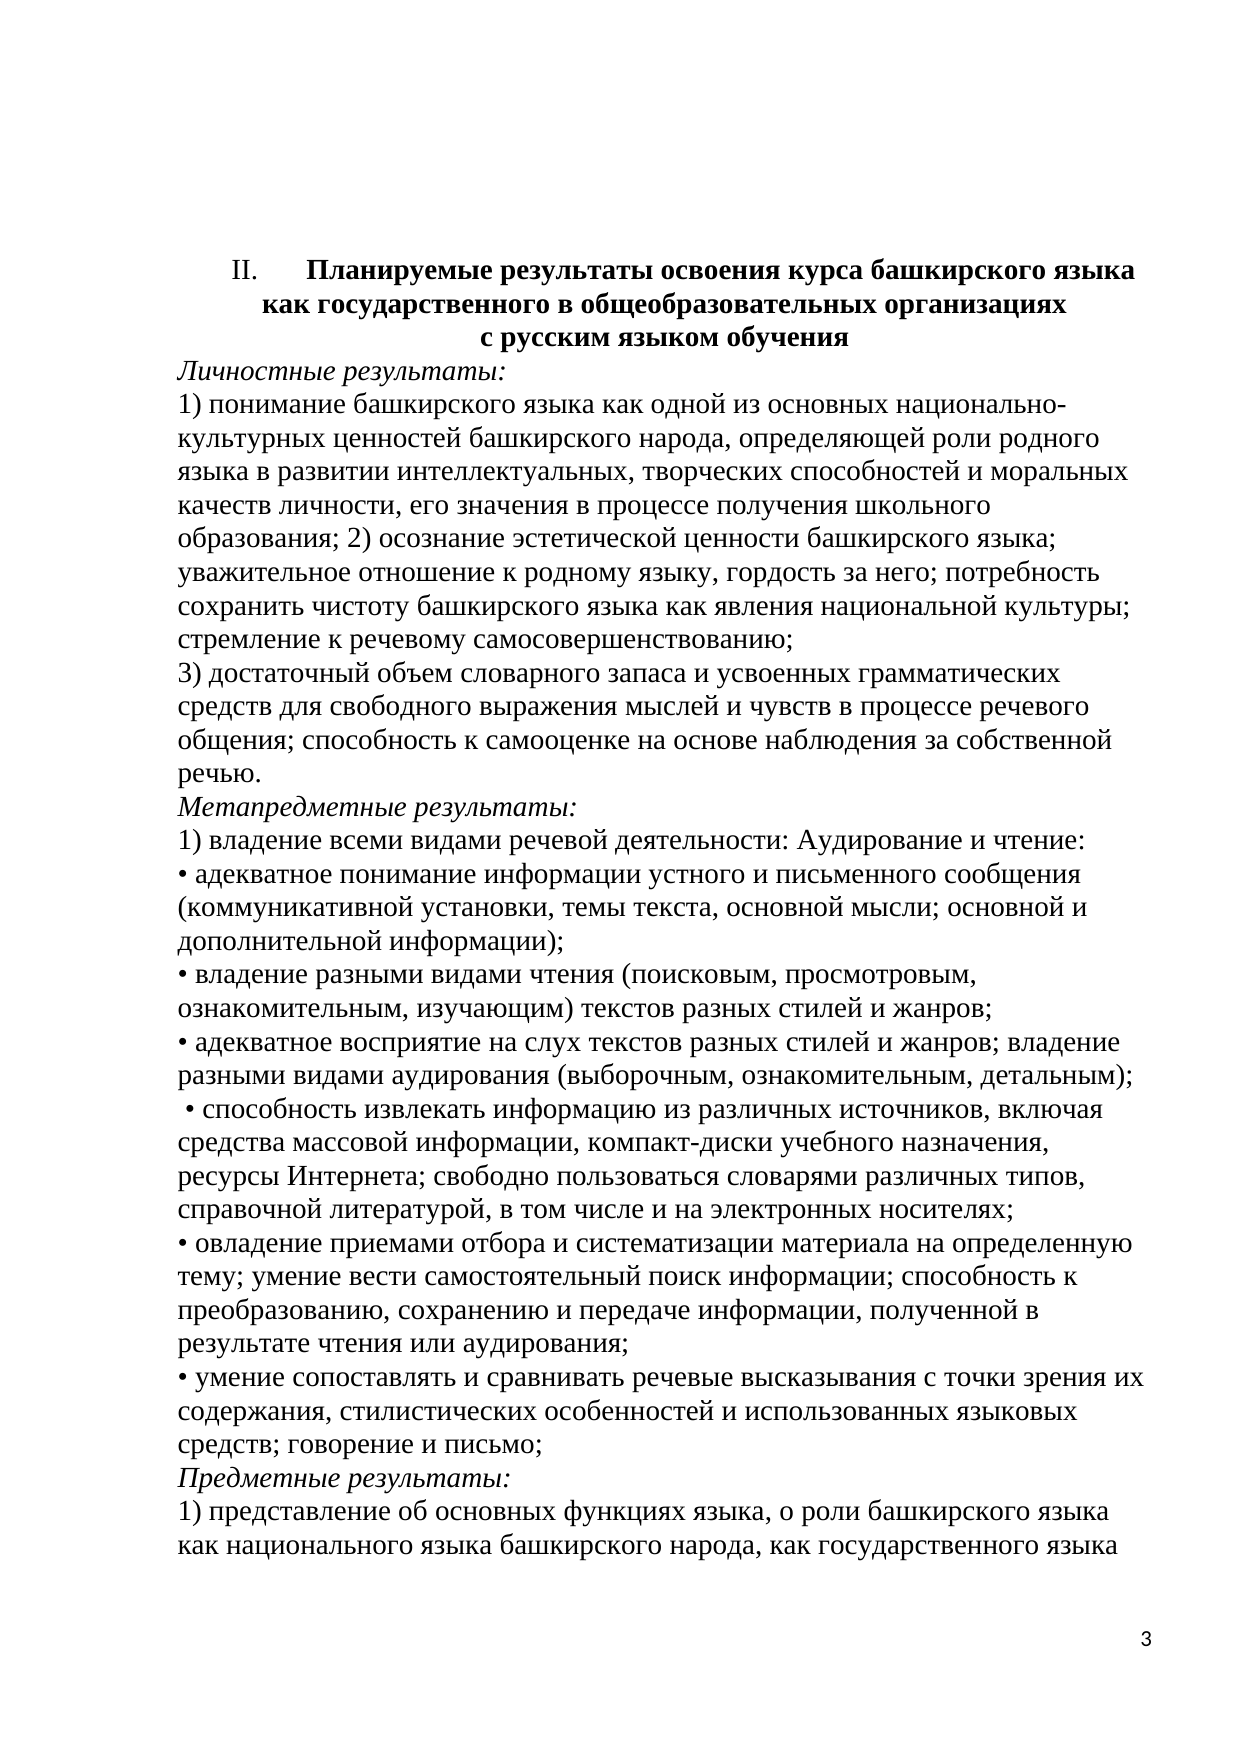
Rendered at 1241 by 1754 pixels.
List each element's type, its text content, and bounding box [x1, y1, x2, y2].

text • овладение приемами отбора и систематизации материала на определенную тему; умение вести самостоятельный поиск информации; способность к преобразованию, сохранению и передаче информации, полученной в результате чтения или аудирования; [177, 1225, 1152, 1359]
text • адекватное понимание информации устного и письменного сообщения (коммуникативной установки, темы текста, основной мысли; основной и дополнительной информации); [177, 856, 1152, 957]
text 1) владение всеми видами речевой деятельности: Аудирование и чтение: [177, 822, 1152, 856]
text с русским языком обучения [177, 319, 1152, 353]
text 1) понимание башкирского языка как одной из основных национально-культурных ценностей башкирского народа, определяющей роли родного языка в развитии интеллектуальных, творческих способностей и моральных качеств личности, его значения в процессе получения школьного образования; 2) осознание эстетической ценности башкирского языка; уважительное отношение к родному языку, гордость за него; потребность сохранить чистоту башкирского языка как явления национальной культуры; стремление к речевому самосовершенствованию; [177, 386, 1152, 655]
text как государственного в общеобразовательных организациях [177, 286, 1152, 319]
text Предметные результаты: [177, 1460, 1152, 1493]
text Личностные результаты: [177, 353, 1152, 386]
text • адекватное восприятие на слух текстов разных стилей и жанров; владение разными видами аудирования (выборочным, ознакомительным, детальным); [177, 1024, 1152, 1091]
text • умение сопоставлять и сравнивать речевые высказывания с точки зрения их содержания, стилистических особенностей и использованных языковых средств; говорение и письмо; [177, 1359, 1152, 1460]
text 3) достаточный объем словарного запаса и усвоенных грамматических средств для свободного выражения мыслей и чувств в процессе речевого общения; способность к самооценке на основе наблюдения за собственной речью. [177, 655, 1152, 789]
text • владение разными видами чтения (поисковым, просмотровым, ознакомительным, изучающим) текстов разных стилей и жанров; [177, 957, 1152, 1024]
text • способность извлекать информацию из различных источников, включая средства массовой информации, компакт-диски учебного назначения, ресурсы Интернета; свободно пользоваться словарями различных типов, справочной литературой, в том числе и на электронных носителях; [177, 1091, 1152, 1225]
text Метапредметные результаты: [177, 789, 1152, 822]
list Планируемые результаты освоения курса башкирского языка [215, 252, 1152, 286]
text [177, 1493, 1152, 1560]
